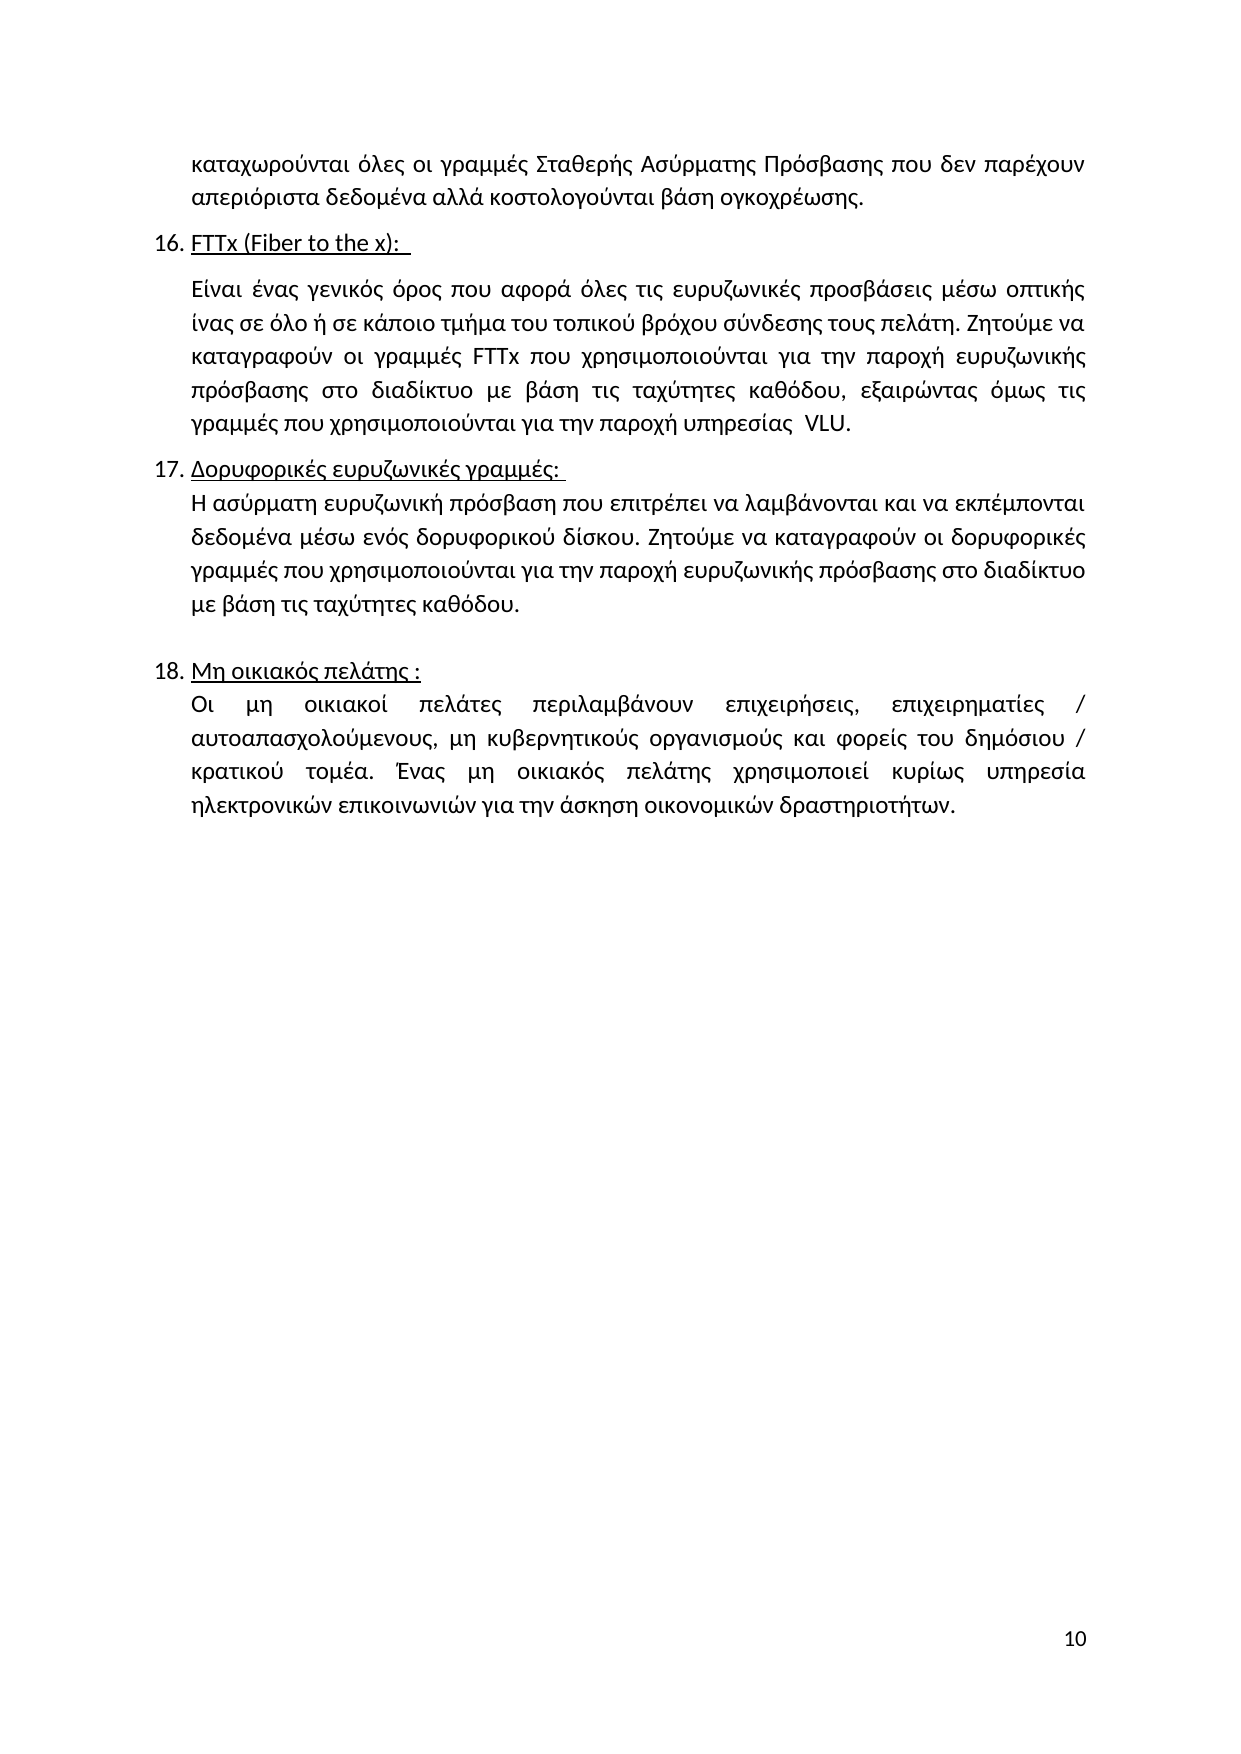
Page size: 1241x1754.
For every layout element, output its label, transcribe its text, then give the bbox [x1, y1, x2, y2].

list FTTx (Fiber to the x): [153, 227, 1087, 258]
text Είναι ένας γενικός όρος που αφορά όλες τις ευρυζωνικές προσβάσεις μέσω οπτικής ίνας σε όλο ή σε κάποιο τμήμα του τοπικού βρόχου σύνδεσης τους πελάτη. Ζητούμε να καταγραφούν οι γραμμές FTTx που χρησιμοποιούνται για την παροχή ευρυζωνικής πρόσβασης στο διαδίκτυο με βάση τις ταχύτητες καθόδου, εξαιρώντας όμως τις γραμμές που χρησιμοποιούνται για την παροχή υπηρεσίας VLU. [191, 273, 1087, 438]
list Οι μη οικιακοί πελάτες περιλαμβάνουν επιχειρήσεις, επιχειρηματίες / αυτοαπασχολούμενους, μη κυβερνητικούς οργανισμούς και φορείς του δημόσιου / κρατικού τομέα. Ένας μη οικιακός πελάτης χρησιμοποιεί κυρίως υπηρεσία ηλεκτρονικών επικοινωνιών για την άσκηση οικονομικών δραστηριοτήτων. [191, 688, 1087, 819]
list Μη οικιακός πελάτης : [153, 655, 1087, 685]
list Δορυφορικές ευρυζωνικές γραμμές: [153, 453, 1087, 484]
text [191, 148, 1087, 212]
list Η ασύρματη ευρυζωνική πρόσβαση που επιτρέπει να λαμβάνονται και να εκπέμπονται δεδομένα μέσω ενός δορυφορικού δίσκου. Ζητούμε να καταγραφούν οι δορυφορικές γραμμές που χρησιμοποιούνται για την παροχή ευρυζωνικής πρόσβασης στο διαδίκτυο με βάση τις ταχύτητες καθόδου. [191, 487, 1087, 618]
